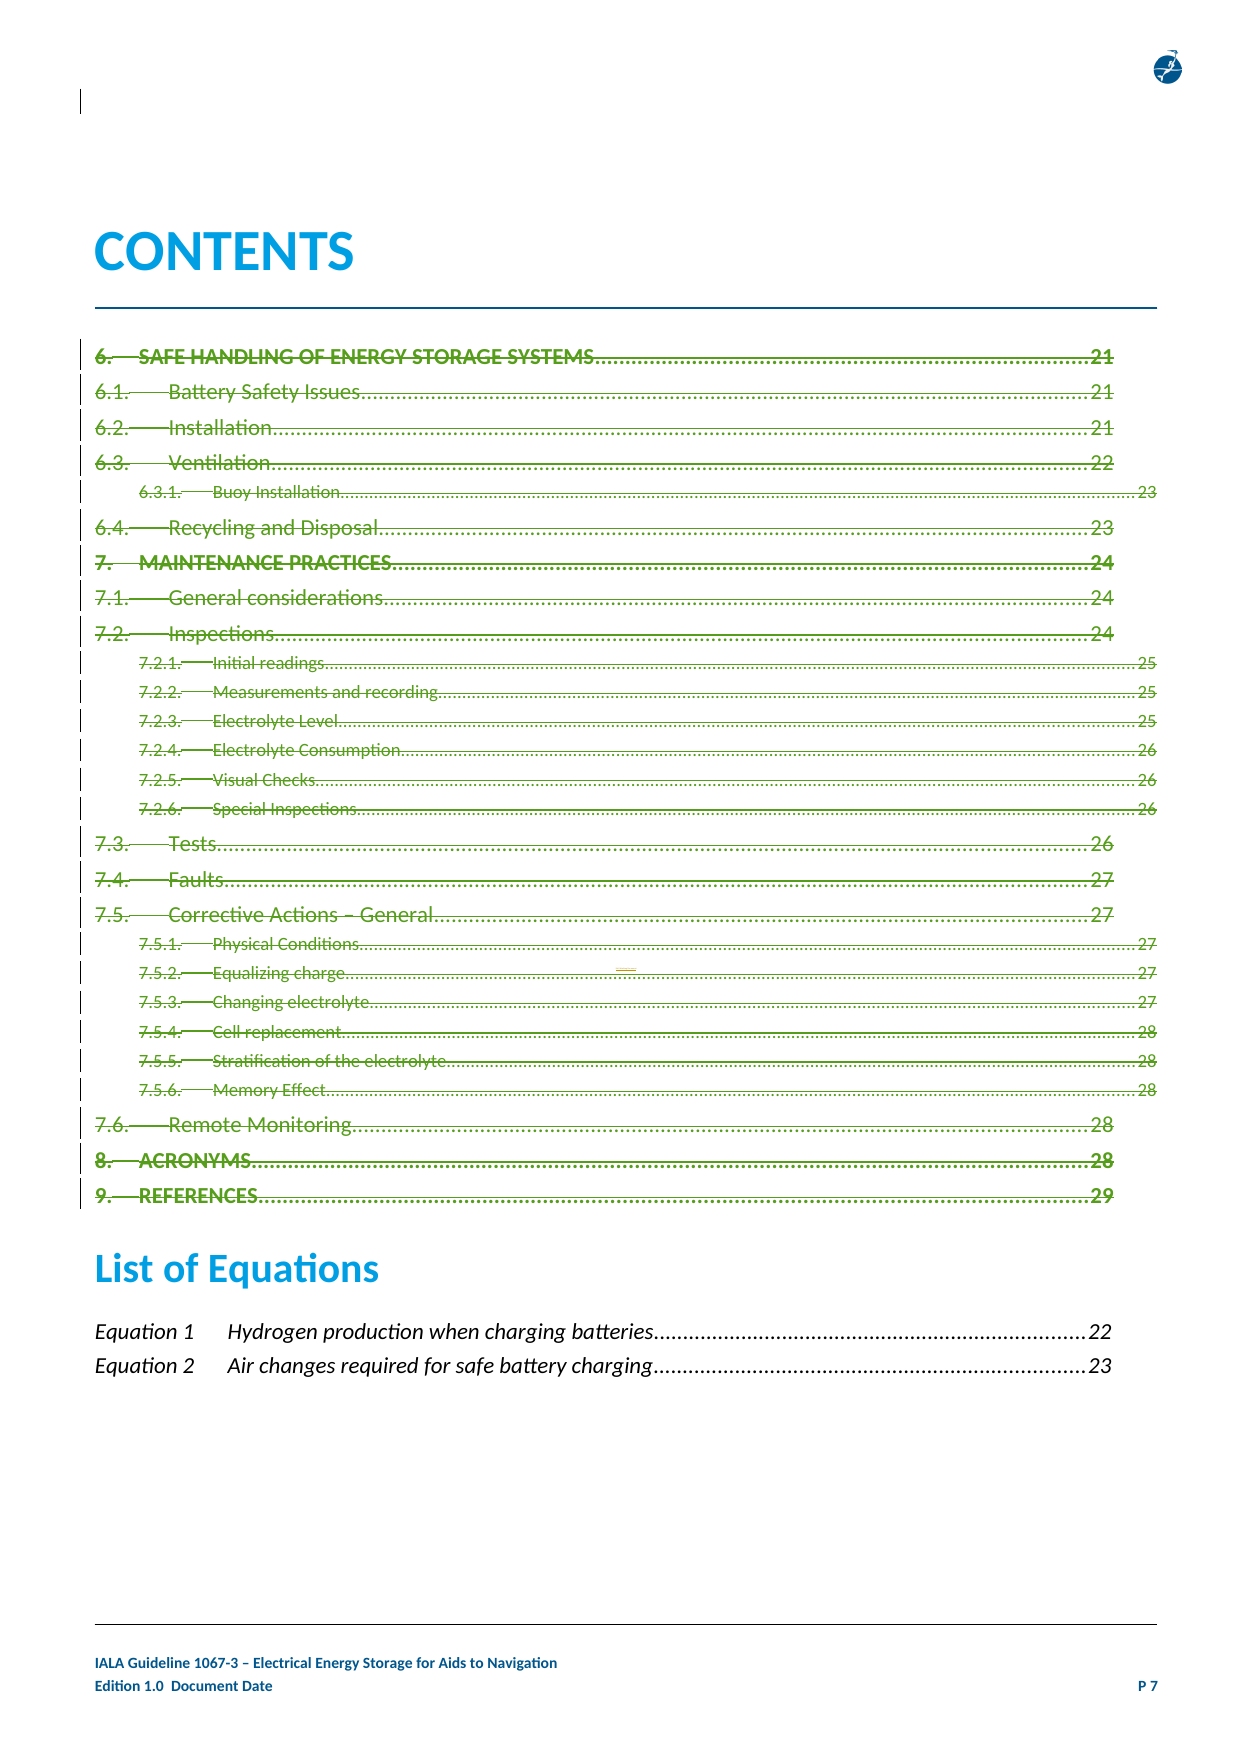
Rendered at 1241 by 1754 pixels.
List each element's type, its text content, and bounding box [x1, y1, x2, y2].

text Equation 2 Air changes required for safe battery charging 23 [94, 1352, 1113, 1380]
picture [1122, 0, 1241, 119]
text Equation 1 Hydrogen production when charging batteries 22 [94, 1317, 1113, 1345]
list List of Equations [94, 1242, 1157, 1292]
